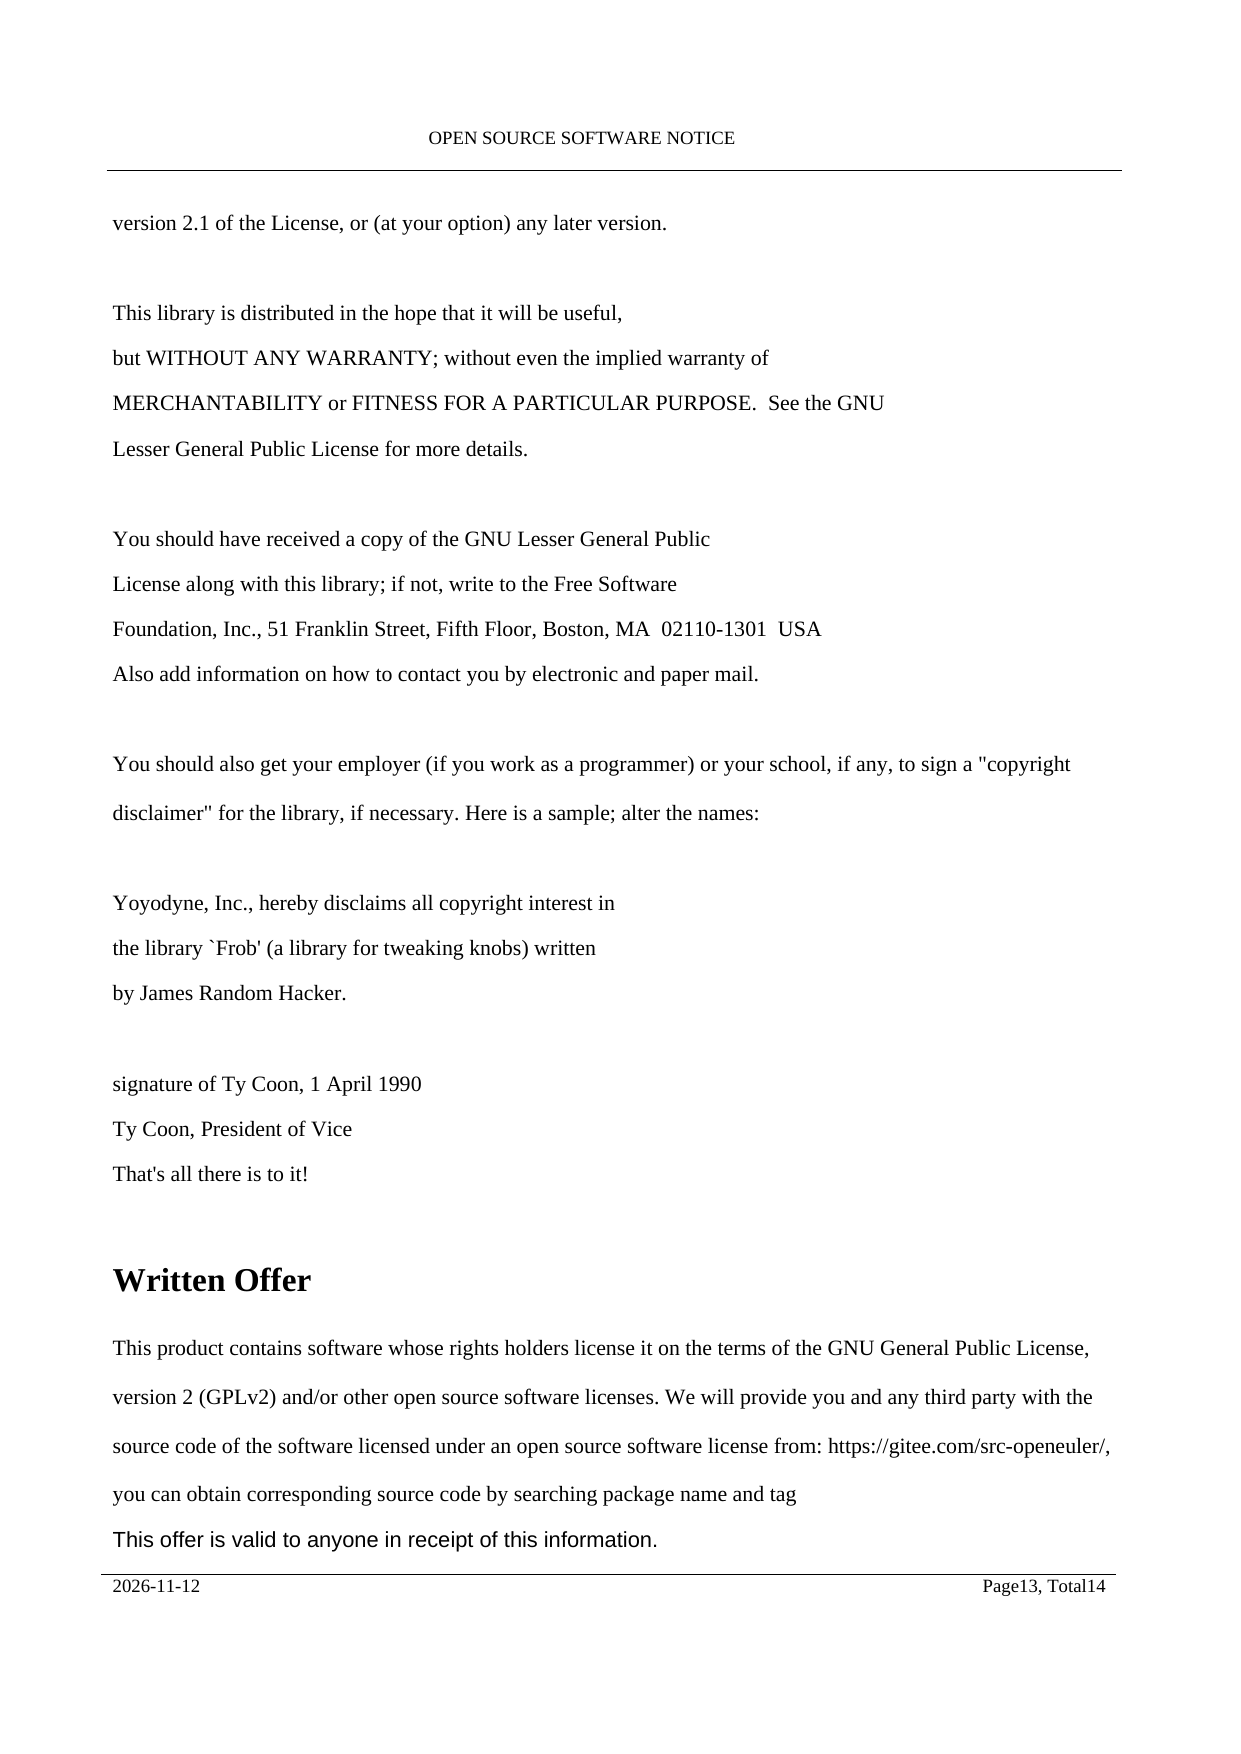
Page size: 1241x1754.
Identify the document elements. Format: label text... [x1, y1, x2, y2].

text Lesser General Public License for more details. [112, 432, 1128, 464]
text You should have received a copy of the GNU Lesser General Public [112, 522, 1128, 554]
text This library is distributed in the hope that it will be useful, [112, 297, 1128, 329]
text but WITHOUT ANY WARRANTY; without even the implied warranty of [112, 342, 1128, 374]
text This offer is valid to anyone in receipt of this information. [112, 1523, 1128, 1555]
text Also add information on how to contact you by electronic and paper mail. [112, 657, 1128, 690]
text That's all there is to it! [112, 1157, 1128, 1190]
text Written Offer [112, 1247, 1128, 1312]
text by James Random Hacker. [112, 977, 1128, 1009]
text Ty Coon, President of Vice [112, 1112, 1128, 1144]
text MERCHANTABILITY or FITNESS FOR A PARTICULAR PURPOSE. See the GNU [112, 387, 1128, 419]
text Foundation, Inc., 51 Franklin Street, Fifth Floor, Boston, MA 02110-1301 USA [112, 612, 1128, 645]
text version 2.1 of the License, or (at your option) any later version. [112, 206, 1128, 239]
text the library `Frob' (a library for tweaking knobs) written [112, 932, 1128, 964]
text Yoyodyne, Inc., hereby disclaims all copyright interest in [112, 887, 1128, 919]
text You should also get your employer (if you work as a programmer) or your school, if any, to sign a "copyright disclaimer" for the library, if necessary. Here is a sample; alter the names: [112, 748, 1128, 829]
text This product contains software whose rights holders license it on the terms of the GNU General Public License, version 2 (GPLv2) and/or other open source software licenses. We will provide you and any third party with the source code of the software licensed under an open source software license from: https://gitee.com/src-openeuler/, you can obtain corresponding source code by searching package name and tag [112, 1332, 1128, 1510]
text signature of Ty Coon, 1 April 1990 [112, 1067, 1128, 1099]
text License along with this library; if not, write to the Free Software [112, 567, 1128, 600]
